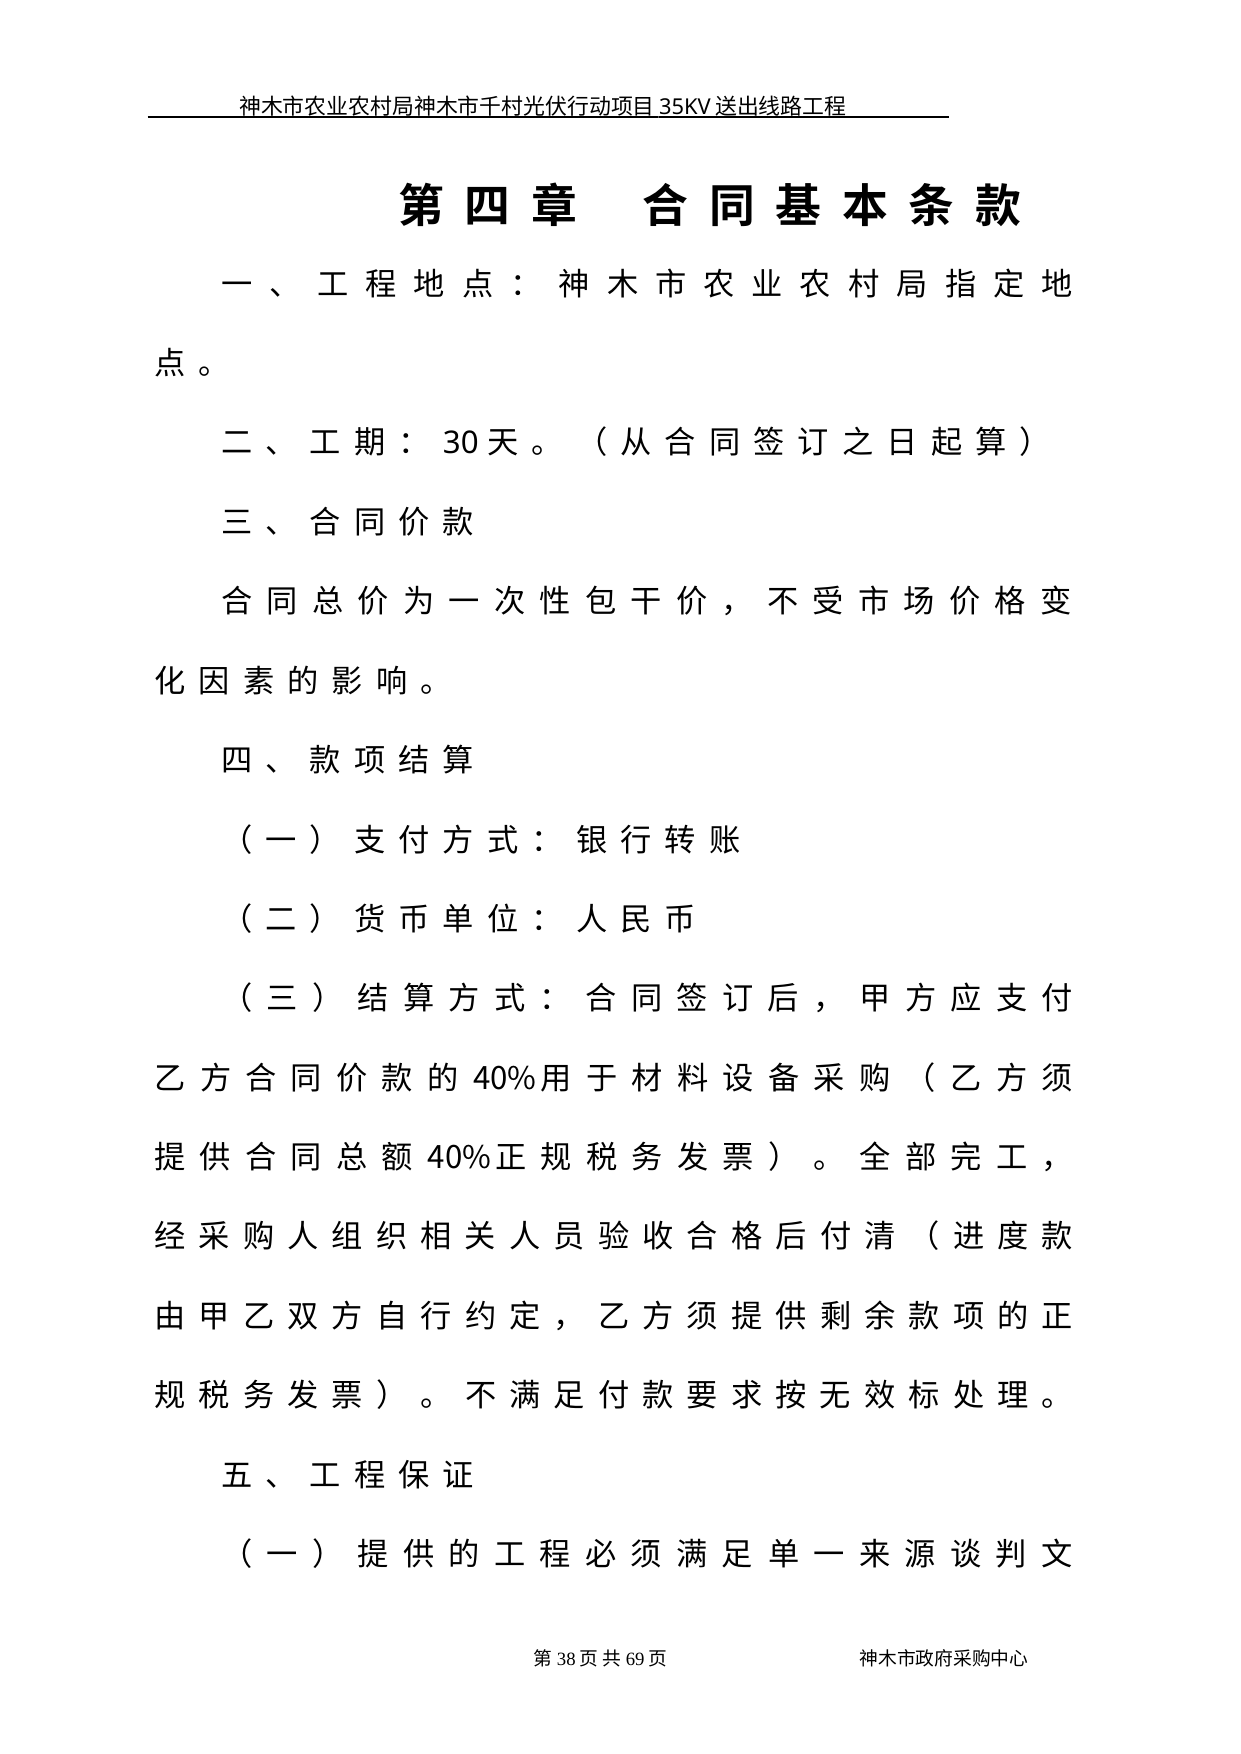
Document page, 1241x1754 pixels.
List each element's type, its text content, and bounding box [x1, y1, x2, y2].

text 二、工期：30天。（从合同签订之日起算） [217, 401, 1086, 480]
text （三）结算方式：合同签订后，甲方应支付乙方合同价款的40%用于材料设备采购（乙方须提供合同总额40%正规税务发票）。全部完工，经采购人组织相关人员验收合格后付清（进度款由甲乙双方自行约定，乙方须提供剩余款项的正规税务发票）。不满足付款要求按无效标处理。 [154, 956, 1086, 1433]
text 一、工程地点：神木市农业农村局指定地点。 [154, 242, 1086, 401]
text （一）支付方式：银行转账 [154, 798, 1086, 877]
text 四、款项结算 [154, 718, 1086, 798]
text 三、合同价款 [154, 480, 1086, 559]
text 五、工程保证 [154, 1433, 1086, 1512]
text （二）货币单位：人民币 [154, 877, 1086, 956]
text 第四章 合同基本条款 [154, 163, 1086, 242]
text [154, 1512, 1086, 1591]
text 合同总价为一次性包干价，不受市场价格变化因素的影响。 [154, 559, 1086, 718]
